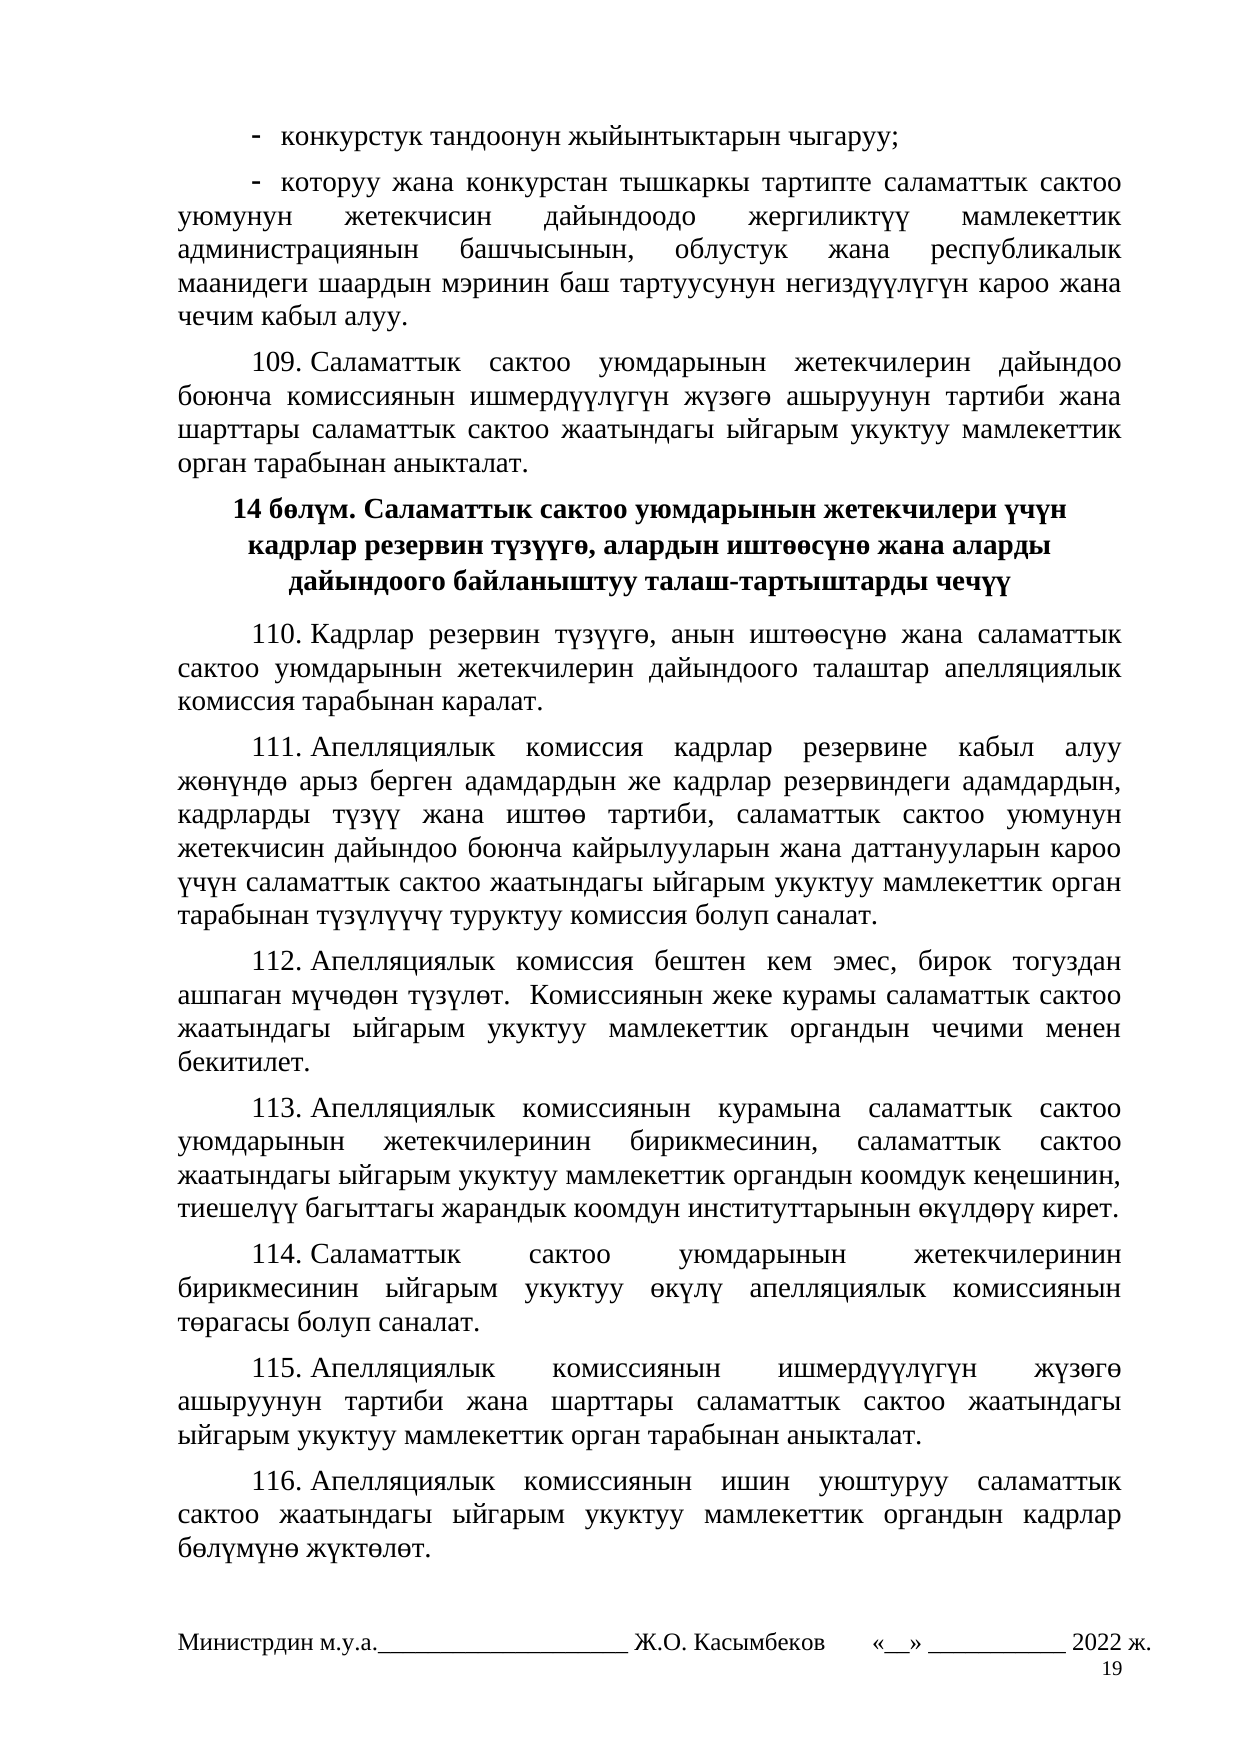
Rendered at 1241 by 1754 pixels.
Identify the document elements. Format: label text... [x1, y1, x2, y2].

list Кадрлар резервин түзүүгө, анын иштөөсүнө жана саламаттык сактоо уюмдарынын жетекчилерин дайындоого талаштар апелляциялык комиссия тарабынан каралат. [177, 616, 1122, 717]
list Саламаттык сактоо уюмдарынын жетекчилерин дайындоо боюнча комиссиянын ишмердүүлүгүн жүзөгө ашыруунун тартиби жана шарттары саламаттык сактоо жаатындагы ыйгарым укуктуу мамлекеттик орган тарабынан аныкталат. [177, 344, 1122, 479]
list Апелляциялык комиссиянын ишмердүүлүгүн жүзөгө ашыруунун тартиби жана шарттары саламаттык сактоо жаатындагы ыйгарым укуктуу мамлекеттик орган тарабынан аныкталат. [177, 1350, 1122, 1450]
list Апелляциялык комиссия кадрлар резервине кабыл алуу жөнүндө арыз берген адамдардын же кадрлар резервиндеги адамдардын, кадрларды түзүү жана иштөө тартиби, саламаттык сактоо уюмунун жетекчисин дайындоо боюнча кайрылууларын жана даттанууларын кароо үчүн саламаттык сактоо жаатындагы ыйгарым укуктуу мамлекеттик орган тарабынан түзүлүүчү туруктуу комиссия болуп саналат. [177, 729, 1122, 931]
list конкурстук тандоонун жыйынтыктарын чыгаруу; [177, 118, 1122, 152]
list Апелляциялык комиссия бештен кем эмес, бирок тогуздан ашпаган мүчөдөн түзүлөт. Комиссиянын жеке курамы саламаттык сактоо жаатындагы ыйгарым укуктуу мамлекеттик органдын чечими менен бекитилет. [177, 943, 1122, 1077]
list Саламаттык сактоо уюмдарынын жетекчилеринин бирикмесинин ыйгарым укуктуу өкүлү апелляциялык комиссиянын төрагасы болуп саналат. [177, 1237, 1122, 1337]
subtitle 14 бөлүм. Саламаттык сактоо уюмдарынын жетекчилери үчүн кадрлар резервин түзүүгө, алардын иштөөсүнө жана аларды дайындоого байланыштуу талаш-тартыштарды чечүү [177, 491, 1122, 597]
list которуу жана конкурстан тышкаркы тартипте саламаттык сактоо уюмунун жетекчисин дайындоодо жергиликтүү мамлекеттик администрациянын башчысынын, облустук жана республикалык маанидеги шаардын мэринин баш тартуусунун негиздүүлүгүн кароо жана чечим кабыл алуу. [177, 164, 1122, 332]
list Апелляциялык комиссиянын курамына саламаттык сактоо уюмдарынын жетекчилеринин бирикмесинин, саламаттык сактоо жаатындагы ыйгарым укуктуу мамлекеттик органдын коомдук кеңешинин, тиешелүү багыттагы жарандык коомдун институттарынын өкүлдөрү кирет. [177, 1090, 1122, 1224]
list Апелляциялык комиссиянын ишин уюштуруу саламаттык сактоо жаатындагы ыйгарым укуктуу мамлекеттик органдын кадрлар бөлүмүнө жүктөлөт. [177, 1463, 1122, 1563]
